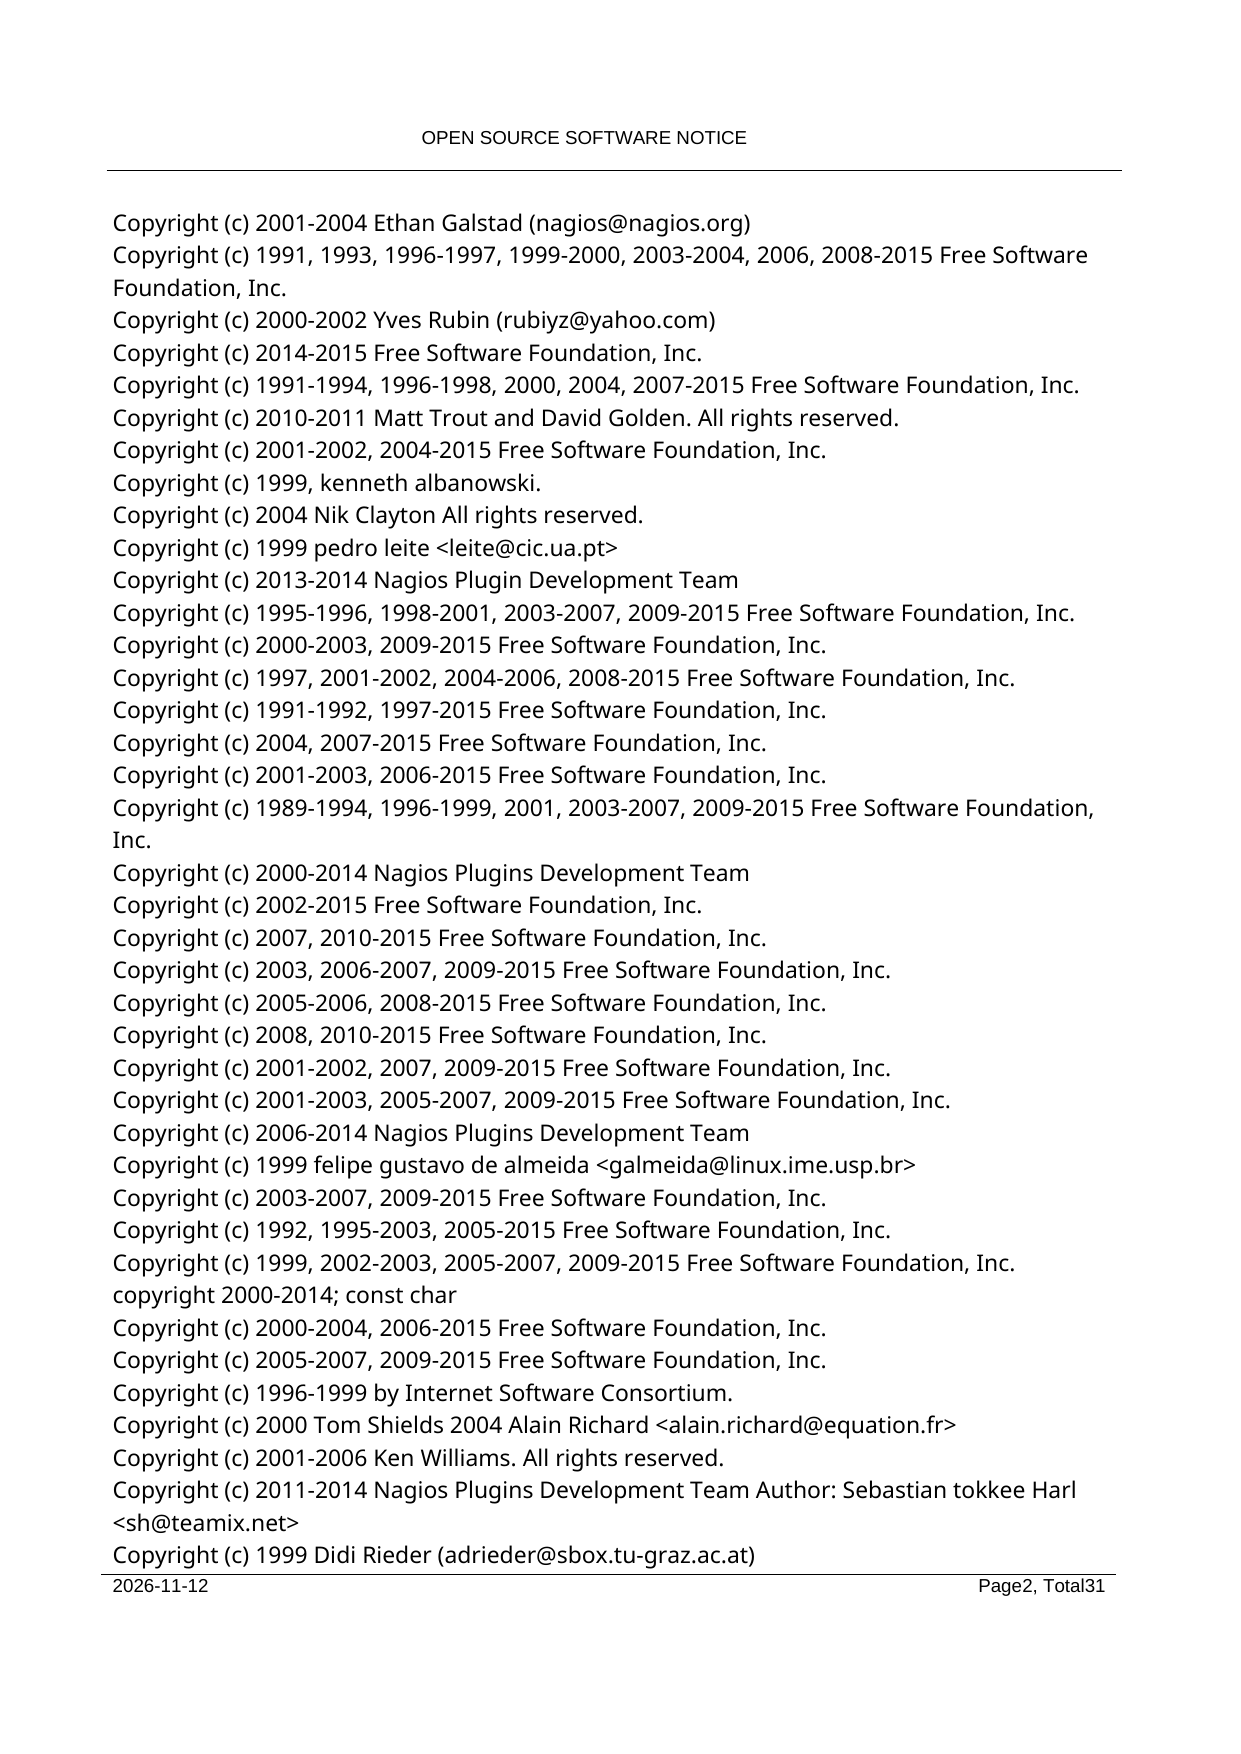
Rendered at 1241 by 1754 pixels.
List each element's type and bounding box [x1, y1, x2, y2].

text [112, 206, 1128, 1571]
